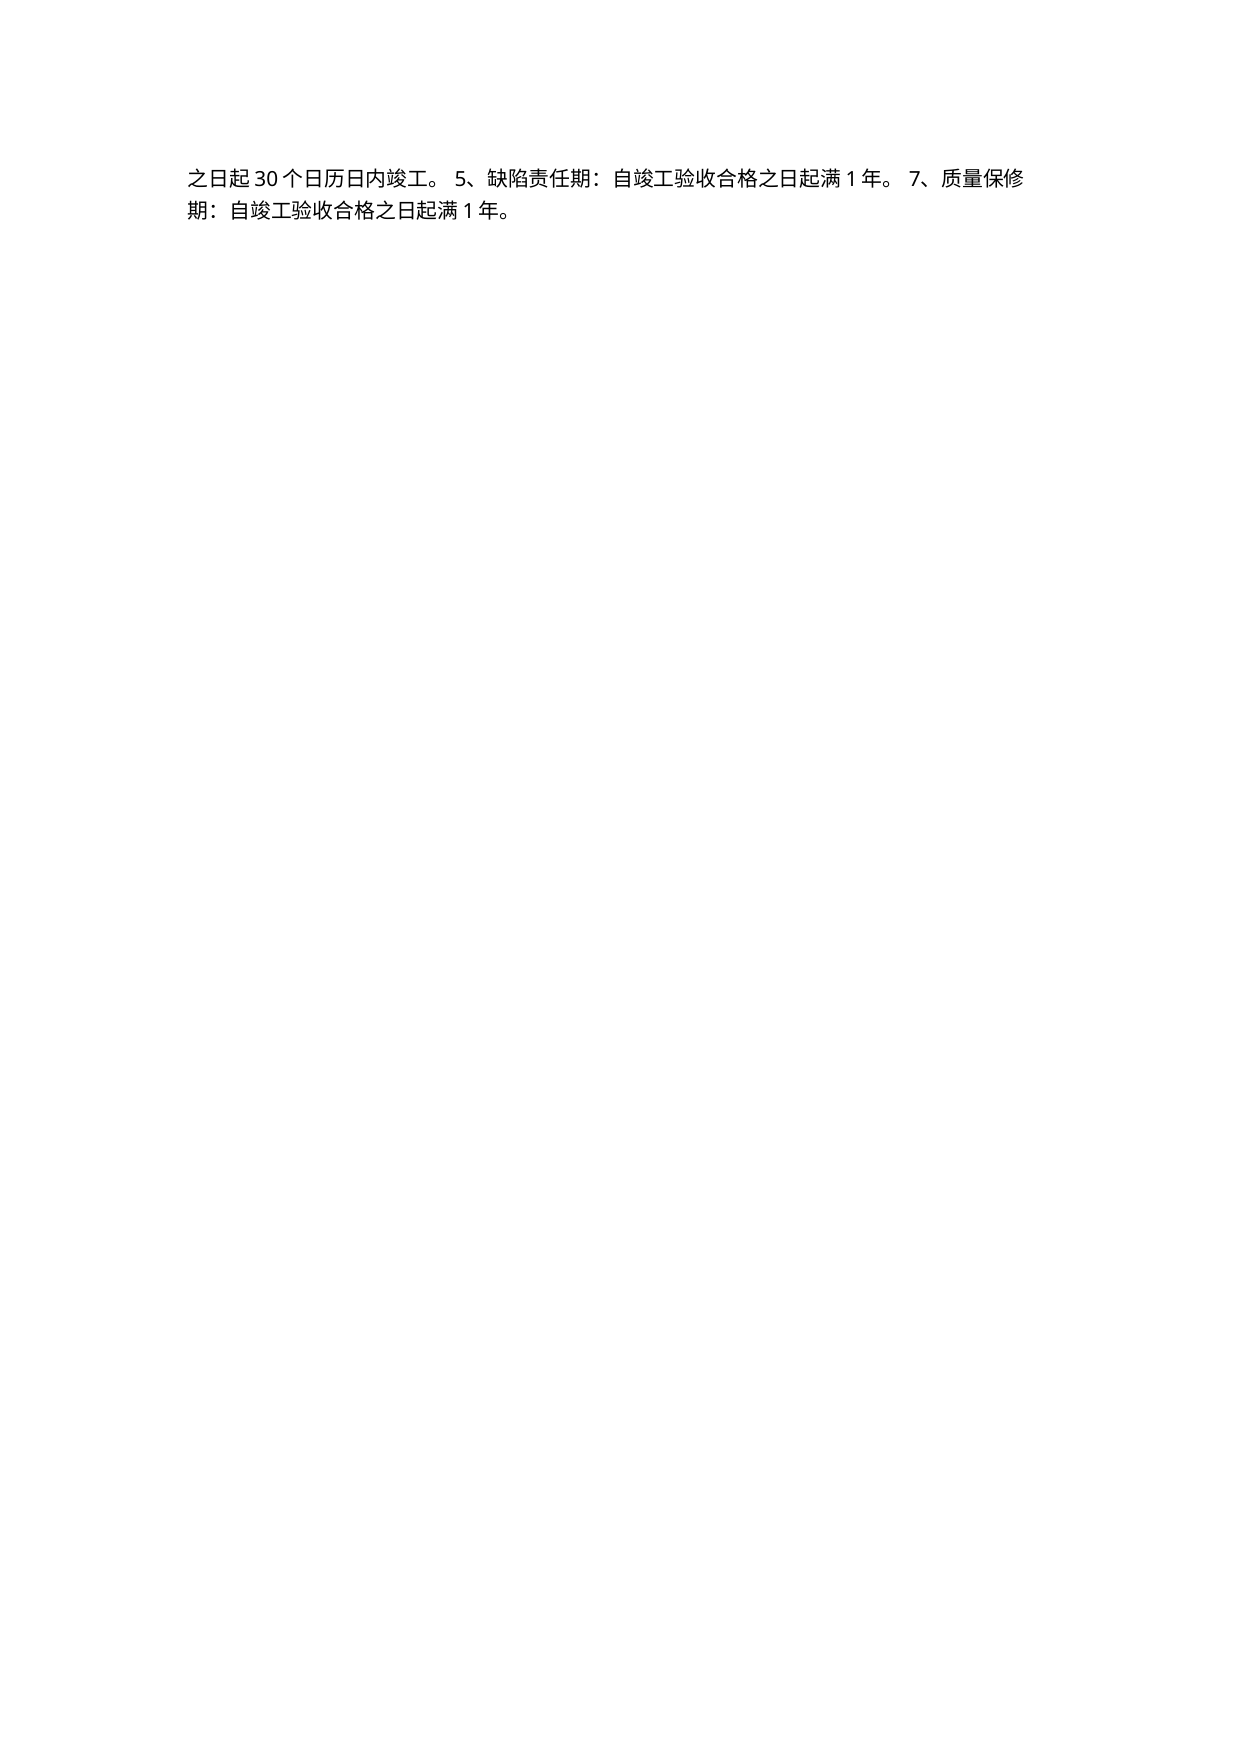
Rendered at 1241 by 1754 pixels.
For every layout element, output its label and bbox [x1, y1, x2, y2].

text [187, 162, 1053, 227]
